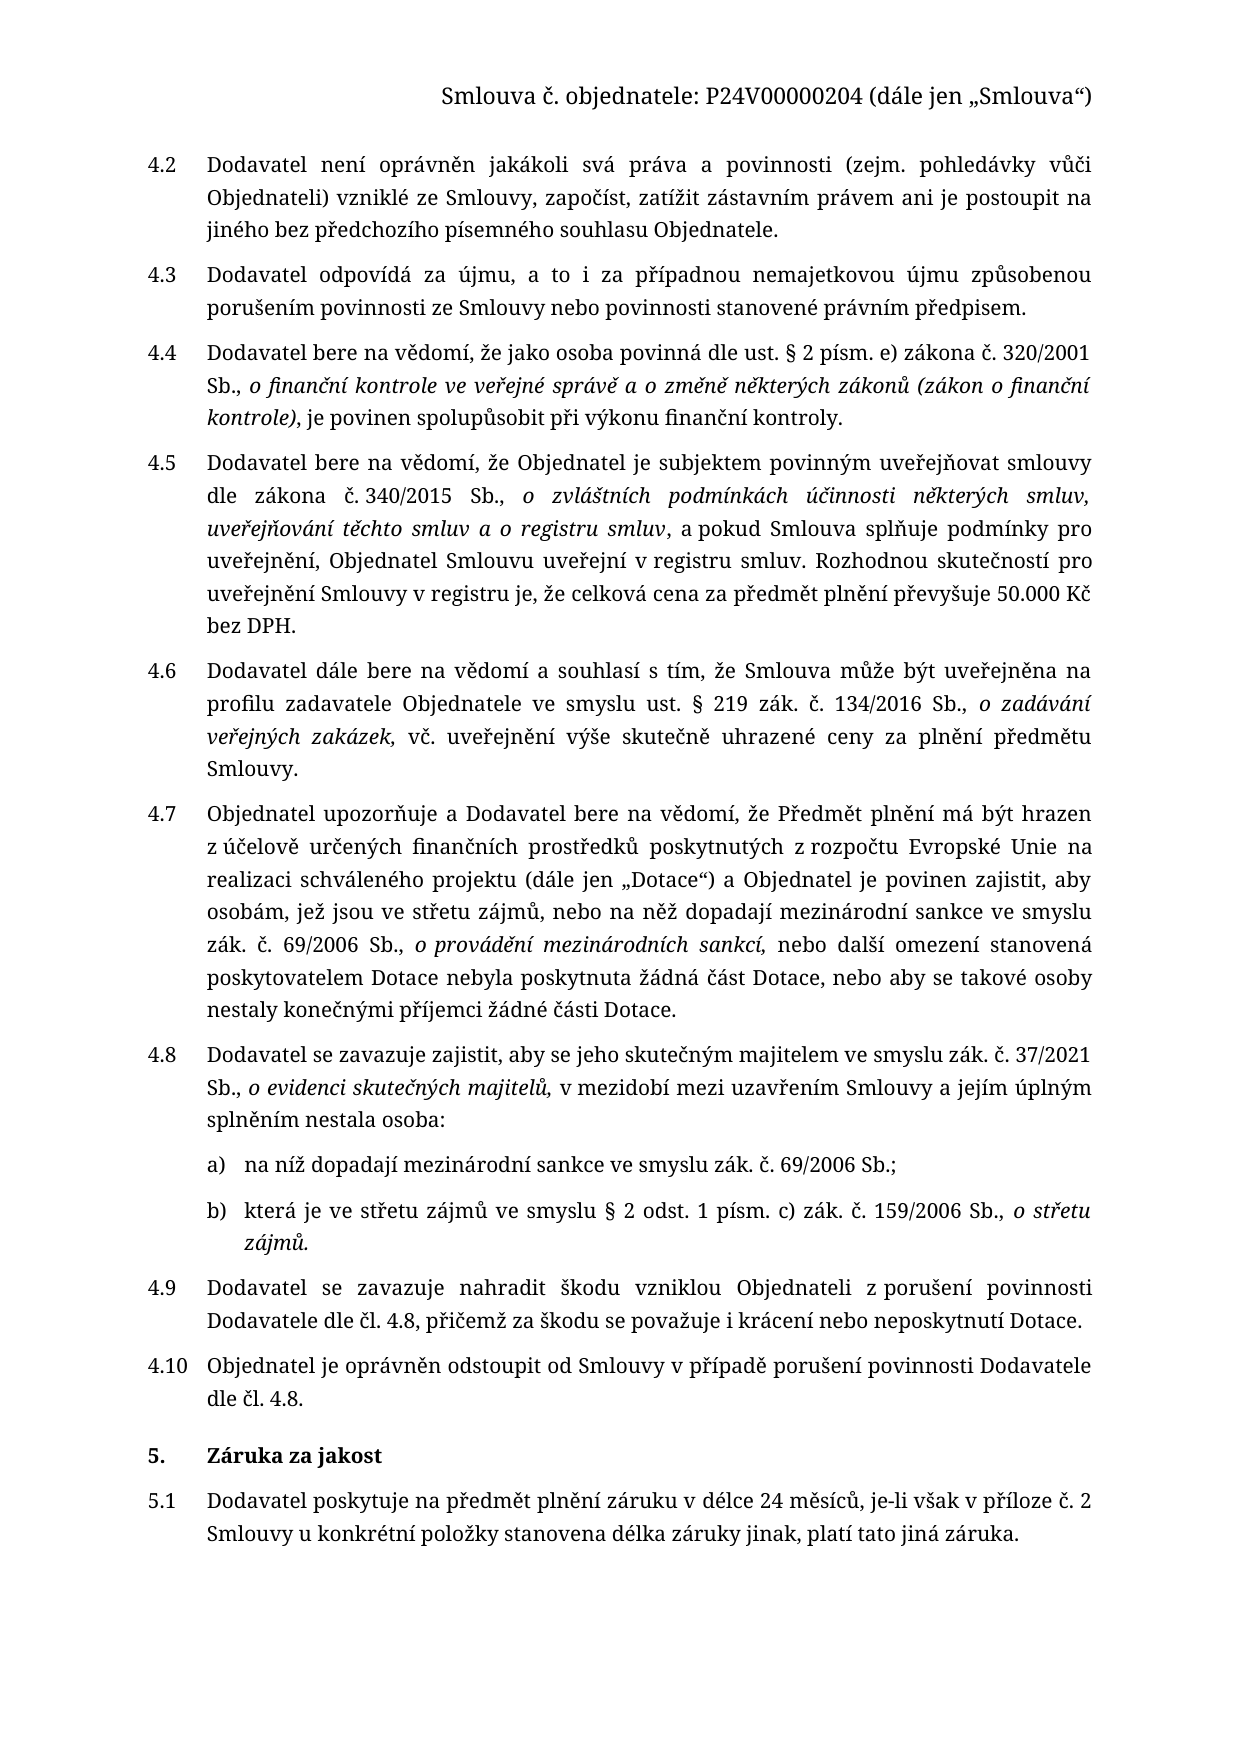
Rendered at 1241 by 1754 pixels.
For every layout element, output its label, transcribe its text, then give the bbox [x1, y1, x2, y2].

list Dodavatel odpovídá za újmu, a to i za případnou nemajetkovou újmu způsobenou porušením povinnosti ze Smlouvy nebo povinnosti stanovené právním předpisem. [148, 261, 1093, 322]
list Dodavatel není oprávněn jakákoli svá práva a povinnosti (zejm. pohledávky vůči Objednateli) vzniklé ze Smlouvy, započíst, zatížit zástavním právem ani je postoupit na jiného bez předchozího písemného souhlasu Objednatele. [148, 150, 1093, 244]
list Dodavatel dále bere na vědomí a souhlasí s tím, že Smlouva může být uveřejněna na profilu zadavatele Objednatele ve smyslu ust. § 219 zák. č. 134/2016 Sb., o zadávání veřejných zakázek, vč. uveřejnění výše skutečně uhrazené ceny za plnění předmětu Smlouvy. [148, 657, 1093, 783]
list Objednatel upozorňuje a Dodavatel bere na vědomí, že Předmět plnění má být hrazen z účelově určených finančních prostředků poskytnutých z rozpočtu Evropské Unie na realizaci schváleného projektu (dále jen „Dotace“) a Objednatel je povinen zajistit, aby osobám, jež jsou ve střetu zájmů, nebo na něž dopadají mezinárodní sankce ve smyslu zák. č. 69/2006 Sb., o provádění mezinárodních sankcí, nebo další omezení stanovená poskytovatelem Dotace nebyla poskytnuta žádná část Dotace, nebo aby se takové osoby nestaly konečnými příjemci žádné části Dotace. [148, 799, 1093, 1024]
list která je ve střetu zájmů ve smyslu § 2 odst. 1 písm. c) zák. č. 159/2006 Sb., o střetu zájmů. [207, 1196, 1093, 1257]
list Záruka za jakost [148, 1441, 1093, 1470]
list Dodavatel poskytuje na předmět plnění záruku v délce 24 měsíců, je-li však v příloze č. 2 Smlouvy u konkrétní položky stanovena délka záruky jinak, platí tato jiná záruka. [148, 1486, 1093, 1547]
list Dodavatel se zavazuje zajistit, aby se jeho skutečným majitelem ve smyslu zák. č. 37/2021 Sb., o evidenci skutečných majitelů, v mezidobí mezi uzavřením Smlouvy a jejím úplným splněním nestala osoba: [148, 1040, 1093, 1134]
list Dodavatel se zavazuje nahradit škodu vzniklou Objednateli z porušení povinnosti Dodavatele dle čl. 4.8, přičemž za škodu se považuje i krácení nebo neposkytnutí Dotace. [148, 1273, 1093, 1334]
list Objednatel je oprávněn odstoupit od Smlouvy v případě porušení povinnosti Dodavatele dle čl. 4.8. [148, 1351, 1093, 1412]
list Dodavatel bere na vědomí, že jako osoba povinná dle ust. § 2 písm. e) zákona č. 320/2001 Sb., o finanční kontrole ve veřejné správě a o změně některých zákonů (zákon o finanční kontrole), je povinen spolupůsobit při výkonu finanční kontroly. [148, 338, 1093, 432]
list na níž dopadají mezinárodní sankce ve smyslu zák. č. 69/2006 Sb.; [207, 1151, 1093, 1179]
list Dodavatel bere na vědomí, že Objednatel je subjektem povinným uveřejňovat smlouvy dle zákona č. 340/2015 Sb., o zvláštních podmínkách účinnosti některých smluv, uveřejňování těchto smluv a o registru smluv, a pokud Smlouva splňuje podmínky pro uveřejnění, Objednatel Smlouvu uveřejní v registru smluv. Rozhodnou skutečností pro uveřejnění Smlouvy v registru je, že celková cena za předmět plnění převyšuje 50.000 Kč bez DPH. [148, 448, 1093, 640]
